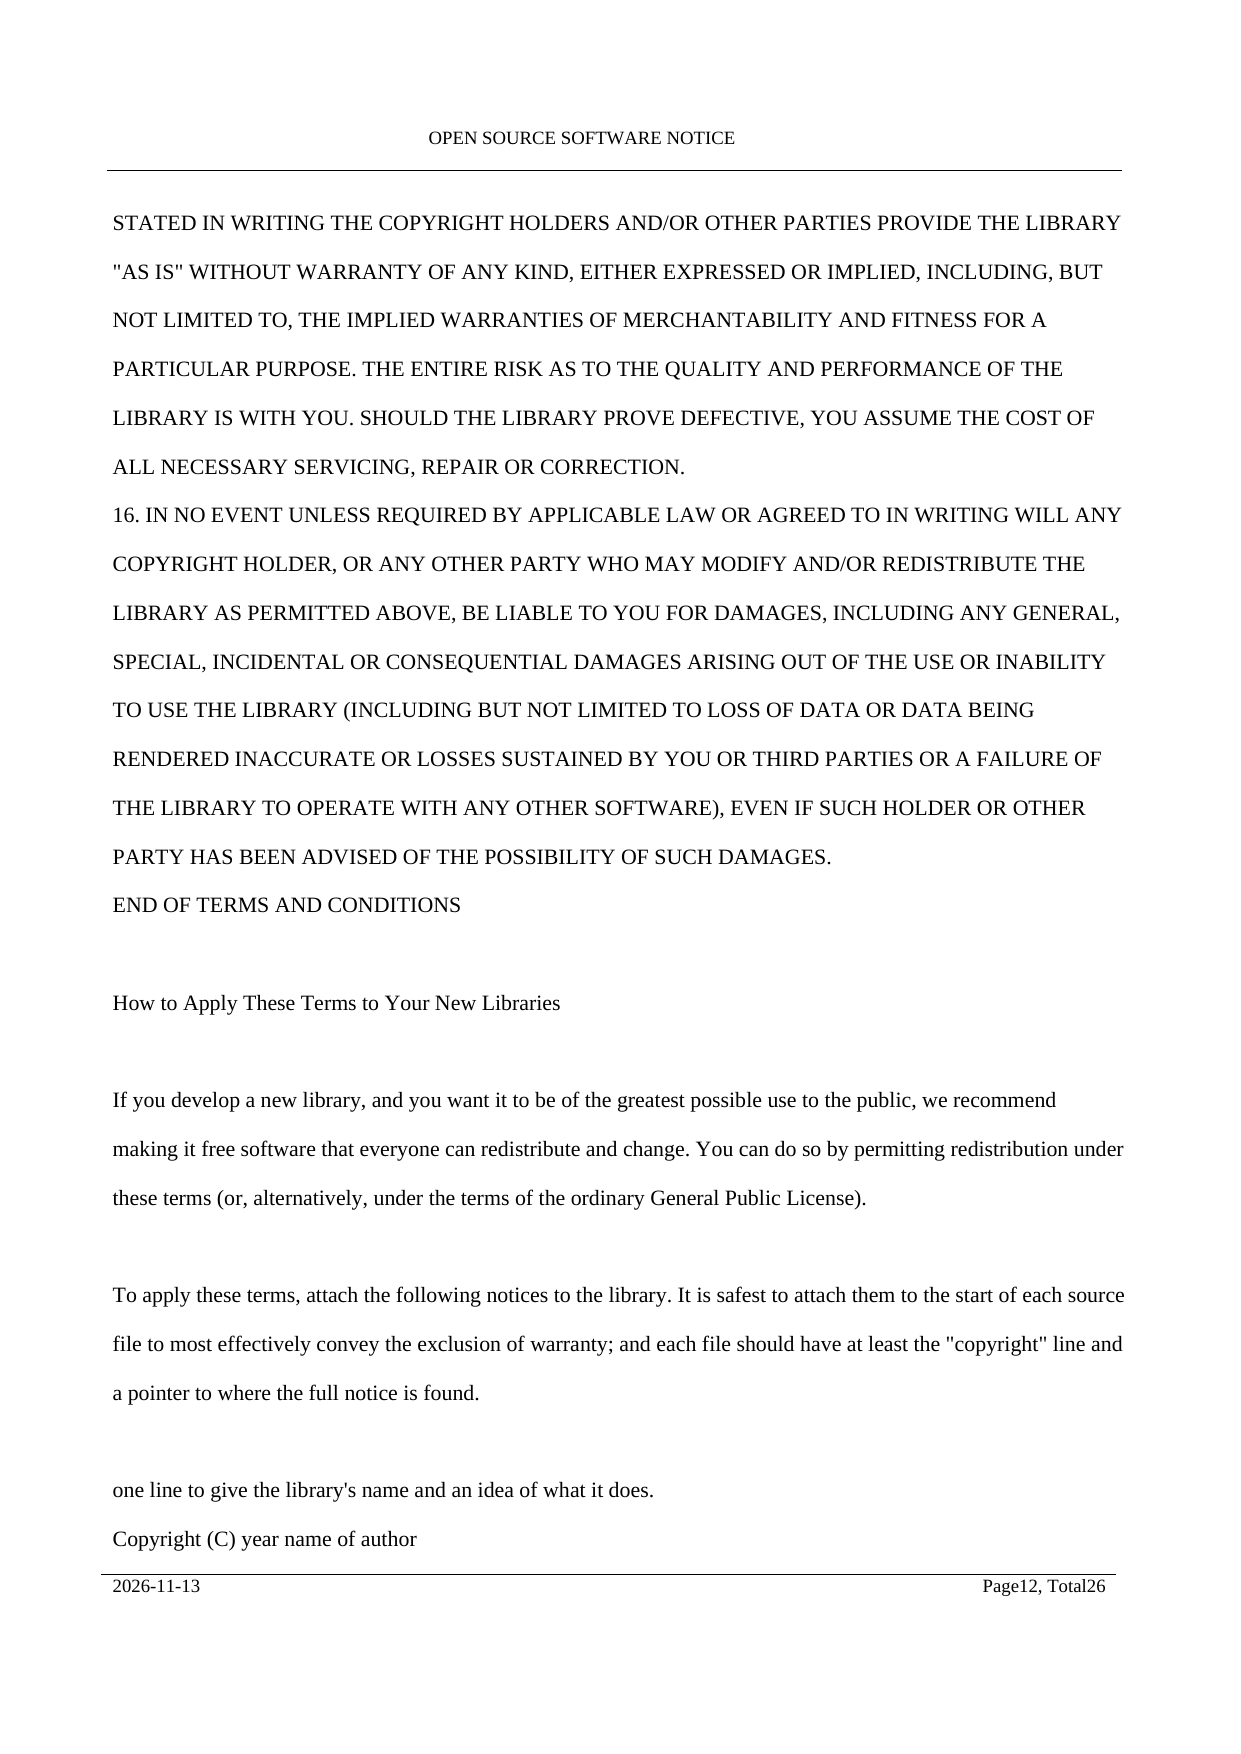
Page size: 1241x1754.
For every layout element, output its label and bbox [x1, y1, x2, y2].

text [112, 206, 1128, 1555]
